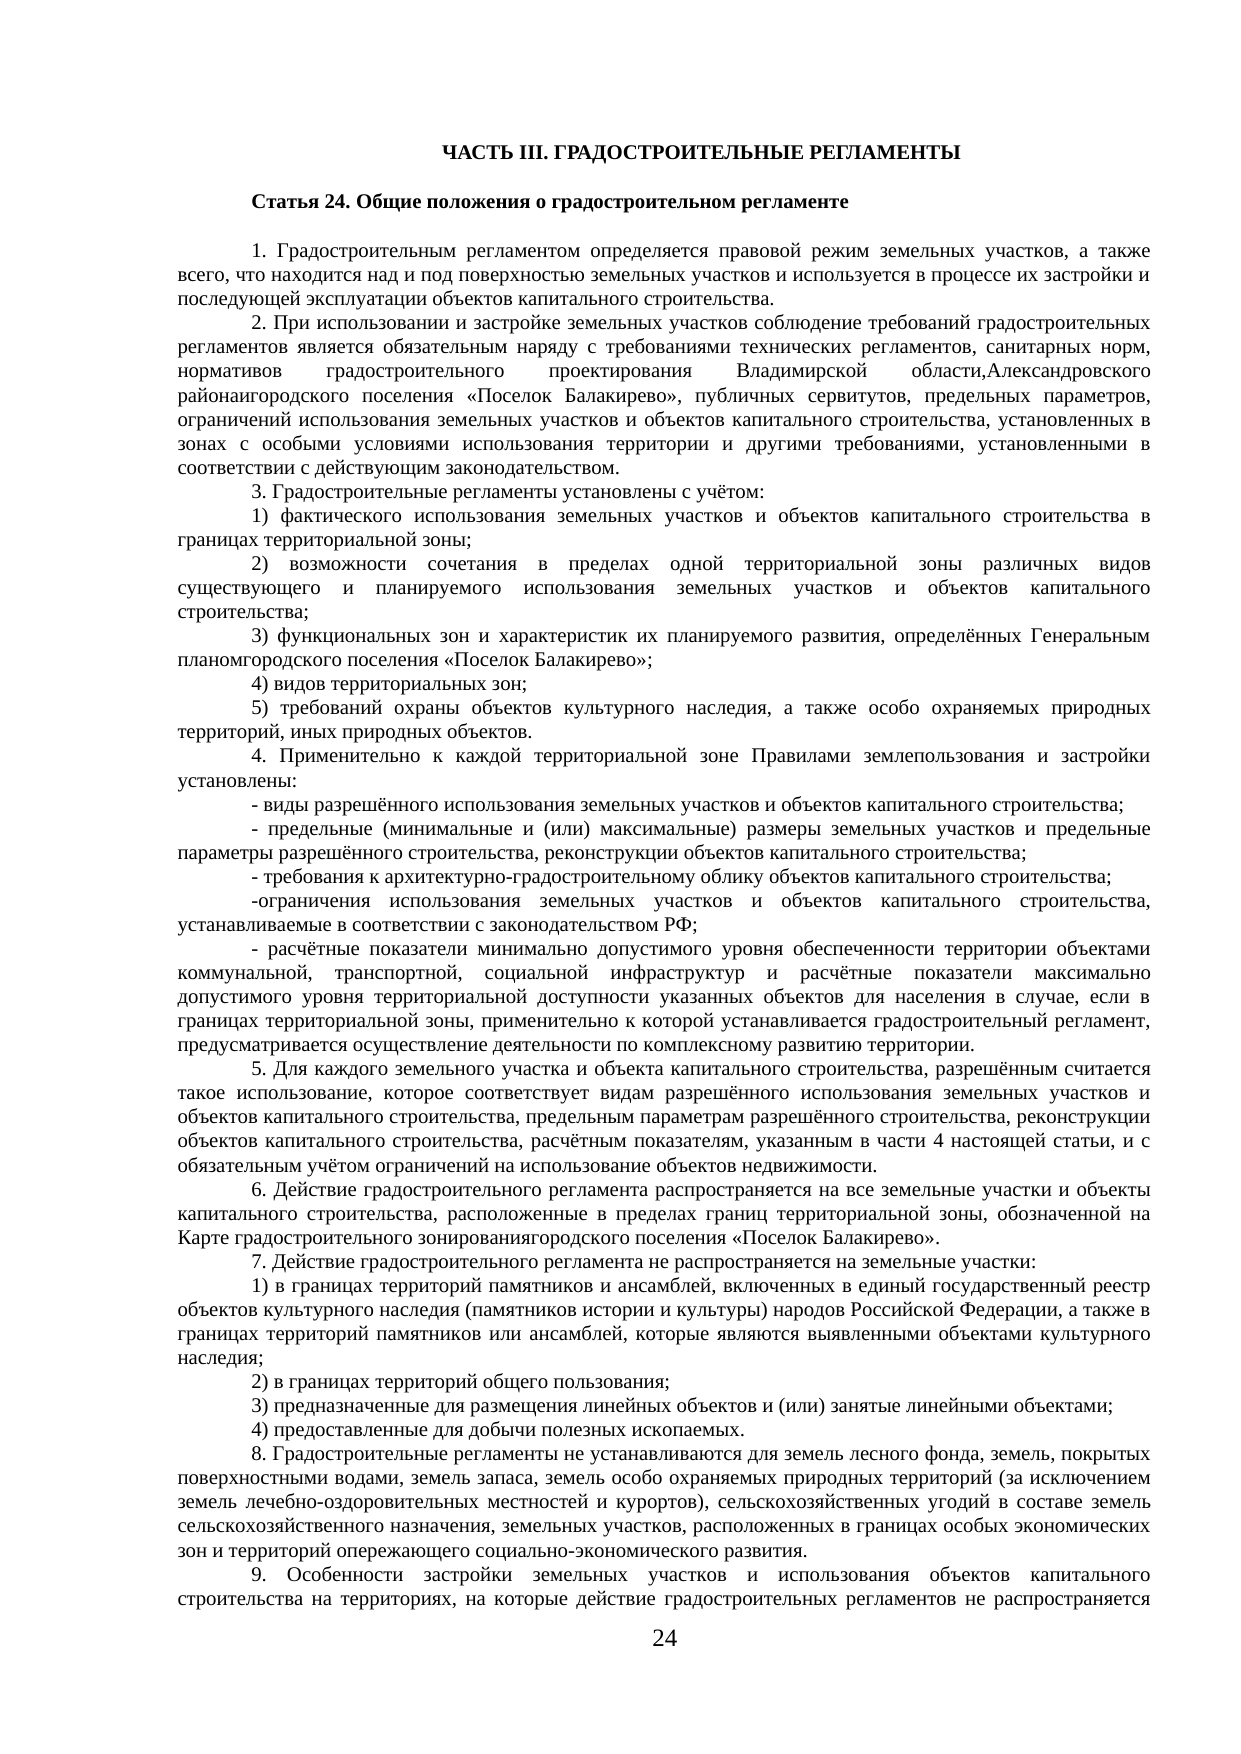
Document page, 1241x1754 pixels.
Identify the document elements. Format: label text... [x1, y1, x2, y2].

text 1) фактического использования земельных участков и объектов капитального строительства в границах территориальной зоны; [177, 503, 1152, 551]
text 2) возможности сочетания в пределах одной территориальной зоны различных видов существующего и планируемого использования земельных участков и объектов капитального строительства; [177, 551, 1152, 623]
text 3) функциональных зон и характеристик их планируемого развития, определённых Генеральным планомгородского поселения «Поселок Балакирево»; [177, 623, 1152, 671]
list ЧАСТЬ III. ГРАДОСТРОИТЕЛЬНЫЕ РЕГЛАМЕНТЫ [177, 140, 1152, 164]
text Статья 24. Общие положения о градостроительном регламенте [177, 189, 1152, 213]
text - требования к архитектурно-градостроительному облику объектов капитального строительства; [177, 864, 1152, 888]
text - предельные (минимальные и (или) максимальные) размеры земельных участков и предельные параметры разрешённого строительства, реконструкции объектов капитального строительства; [177, 816, 1152, 864]
text 1. Градостроительным регламентом определяется правовой режим земельных участков, а также всего, что находится над и под поверхностью земельных участков и используется в процессе их застройки и последующей эксплуатации объектов капитального строительства. [177, 238, 1152, 310]
text 2. При использовании и застройке земельных участков соблюдение требований градостроительных регламентов является обязательным наряду с требованиями технических регламентов, санитарных норм, нормативов градостроительного проектирования Владимирской области,Александровского районаигородского поселения «Поселок Балакирево», публичных сервитутов, предельных параметров, ограничений использования земельных участков и объектов капитального строительства, установленных в зонах с особыми условиями использования территории и другими требованиями, установленными в соответствии с действующим законодательством. [177, 310, 1152, 479]
text 5) требований охраны объектов культурного наследия, а также особо охраняемых природных территорий, иных природных объектов. [177, 695, 1152, 743]
text - расчётные показатели минимально допустимого уровня обеспеченности территории объектами коммунальной, транспортной, социальной инфраструктур и расчётные показатели максимально допустимого уровня территориальной доступности указанных объектов для населения в случае, если в границах территориальной зоны, применительно к которой устанавливается градостроительный регламент, предусматривается осуществление деятельности по комплексному развитию территории. [177, 936, 1152, 1056]
text -ограничения использования земельных участков и объектов капитального строительства, устанавливаемые в соответствии с законодательством РФ; [177, 888, 1152, 936]
text 5. Для каждого земельного участка и объекта капитального строительства, разрешённым считается такое использование, которое соответствует видам разрешённого использования земельных участков и объектов капитального строительства, предельным параметрам разрешённого строительства, реконструкции объектов капитального строительства, расчётным показателям, указанным в части 4 настоящей статьи, и с обязательным учётом ограничений на использование объектов недвижимости. [177, 1056, 1152, 1177]
text 6. Действие градостроительного регламента распространяется на все земельные участки и объекты капитального строительства, расположенные в пределах границ территориальной зоны, обозначенной на Карте градостроительного зонированиягородского поселения «Поселок Балакирево». [177, 1177, 1152, 1249]
text 8. Градостроительные регламенты не устанавливаются для земель лесного фонда, земель, покрытых поверхностными водами, земель запаса, земель особо охраняемых природных территорий (за исключением земель лечебно-оздоровительных местностей и курортов), сельскохозяйственных угодий в составе земель сельскохозяйственного назначения, земельных участков, расположенных в границах особых экономических зон и территорий опережающего социально-экономического развития. [177, 1441, 1152, 1562]
text 4) предоставленные для добычи полезных ископаемых. [177, 1417, 1152, 1441]
text 7. Действие градостроительного регламента не распространяется на земельные участки: [177, 1249, 1152, 1273]
text - виды разрешённого использования земельных участков и объектов капитального строительства; [177, 792, 1152, 816]
text 4. Применительно к каждой территориальной зоне Правилами землепользования и застройки установлены: [177, 743, 1152, 792]
text 4) видов территориальных зон; [177, 671, 1152, 695]
text 3. Градостроительные регламенты установлены с учётом: [177, 479, 1152, 503]
text 2) в границах территорий общего пользования; [177, 1369, 1152, 1393]
text 3) предназначенные для размещения линейных объектов и (или) занятые линейными объектами; [177, 1393, 1152, 1417]
text 1) в границах территорий памятников и ансамблей, включенных в единый государственный реестр объектов культурного наследия (памятников истории и культуры) народов Российской Федерации, а также в границах территорий памятников или ансамблей, которые являются выявленными объектами культурного наследия; [177, 1273, 1152, 1369]
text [177, 1562, 1152, 1610]
